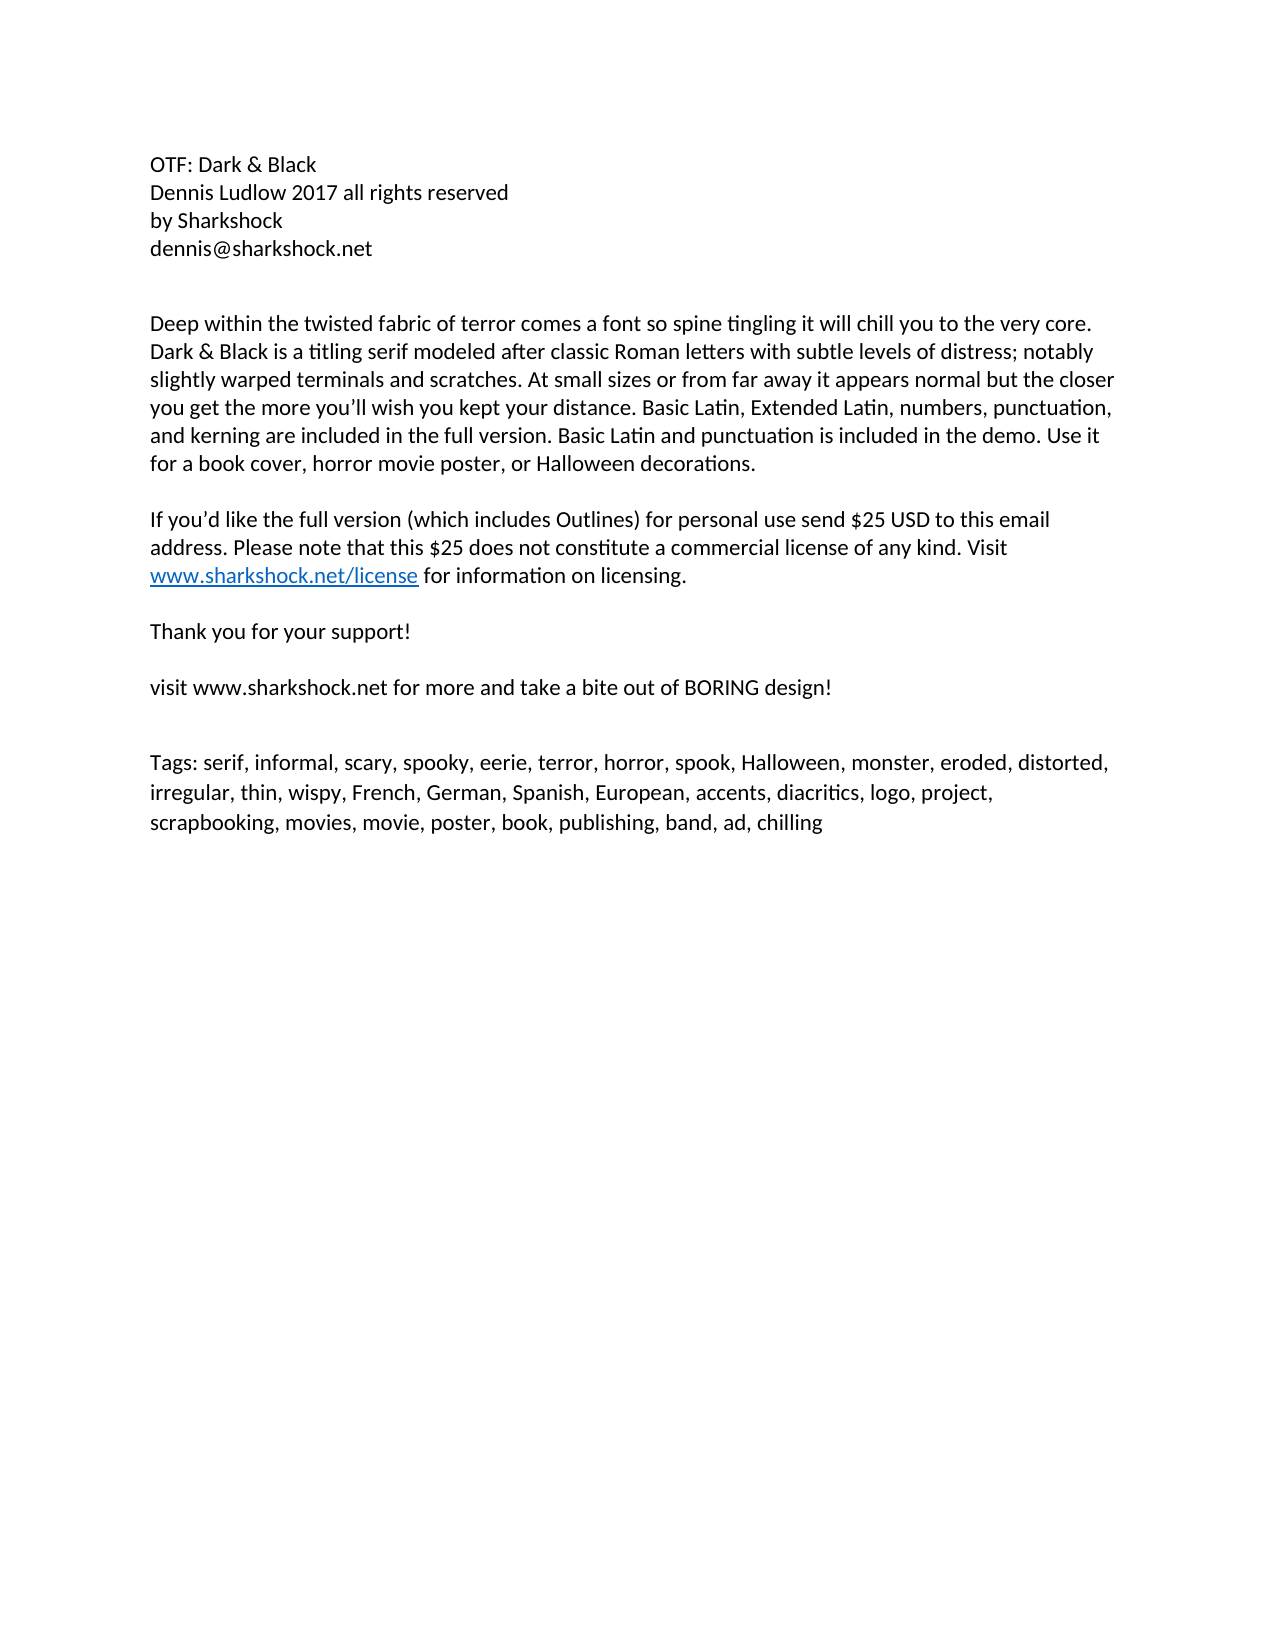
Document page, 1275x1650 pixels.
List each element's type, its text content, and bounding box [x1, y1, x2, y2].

text OTF: Dark & Black [150, 150, 1125, 178]
text Tags: serif, informal, scary, spooky, eerie, terror, horror, spook, Halloween, monster, eroded, distorted, irregular, thin, wispy, French, German, Spanish, European, accents, diacritics, logo, project, scrapbooking, movies, movie, poster, book, publishing, band, ad, chilling [150, 748, 1125, 837]
text by Sharkshock [150, 206, 1125, 234]
text visit www.sharkshock.net for more and take a bite out of BORING design! [150, 673, 1125, 701]
text If you’d like the full version (which includes Outlines) for personal use send $25 USD to this email address. Please note that this $25 does not constitute a commercial license of any kind. Visit www.sharkshock.net/license for information on licensing. [150, 505, 1125, 589]
text Deep within the twisted fabric of terror comes a font so spine tingling it will chill you to the very core. Dark & Black is a titling serif modeled after classic Roman letters with subtle levels of distress; notably slightly warped terminals and scratches. At small sizes or from far away it appears normal but the closer you get the more you’ll wish you kept your distance. Basic Latin, Extended Latin, numbers, punctuation, and kerning are included in the full version. Basic Latin and punctuation is included in the demo. Use it for a book cover, horror movie poster, or Halloween decorations. [150, 309, 1125, 477]
text Dennis Ludlow 2017 all rights reserved [150, 178, 1125, 206]
text dennis@sharkshock.net [150, 234, 1125, 262]
text Thank you for your support! [150, 617, 1125, 645]
